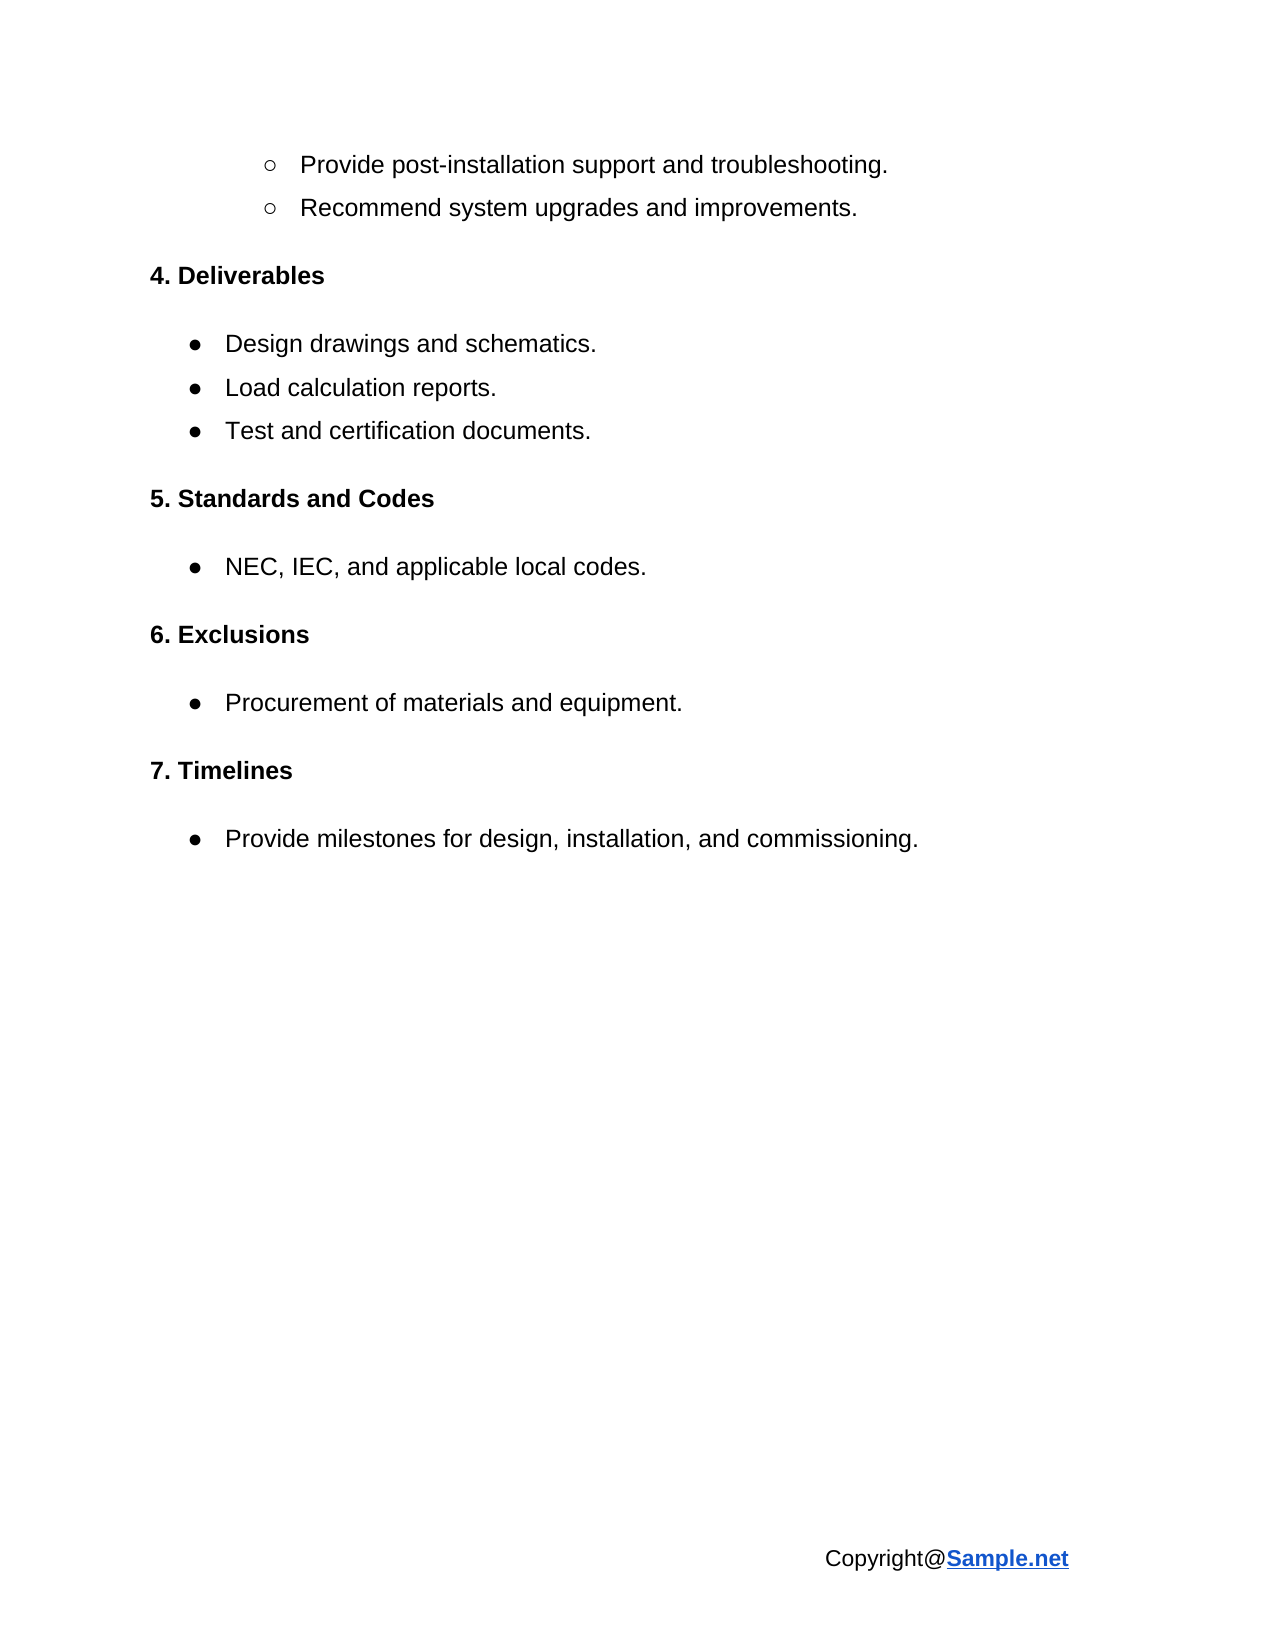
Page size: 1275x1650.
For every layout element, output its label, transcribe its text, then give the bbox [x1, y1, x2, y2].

list Recommend system upgrades and improvements. [262, 193, 1125, 222]
subtitle 4. Deliverables [150, 261, 1125, 290]
list Provide post-installation support and troubleshooting. [262, 150, 1125, 179]
list Test and certification documents. [187, 416, 1125, 444]
list NEC, IEC, and applicable local codes. [187, 552, 1125, 581]
list Procurement of materials and equipment. [187, 688, 1125, 717]
subtitle 7. Timelines [150, 756, 1125, 785]
list Design drawings and schematics. [187, 329, 1125, 358]
subtitle 6. Exclusions [150, 620, 1125, 649]
list Load calculation reports. [187, 372, 1125, 401]
list Provide milestones for design, installation, and commissioning. [187, 824, 1125, 853]
subtitle 5. Standards and Codes [150, 484, 1125, 512]
